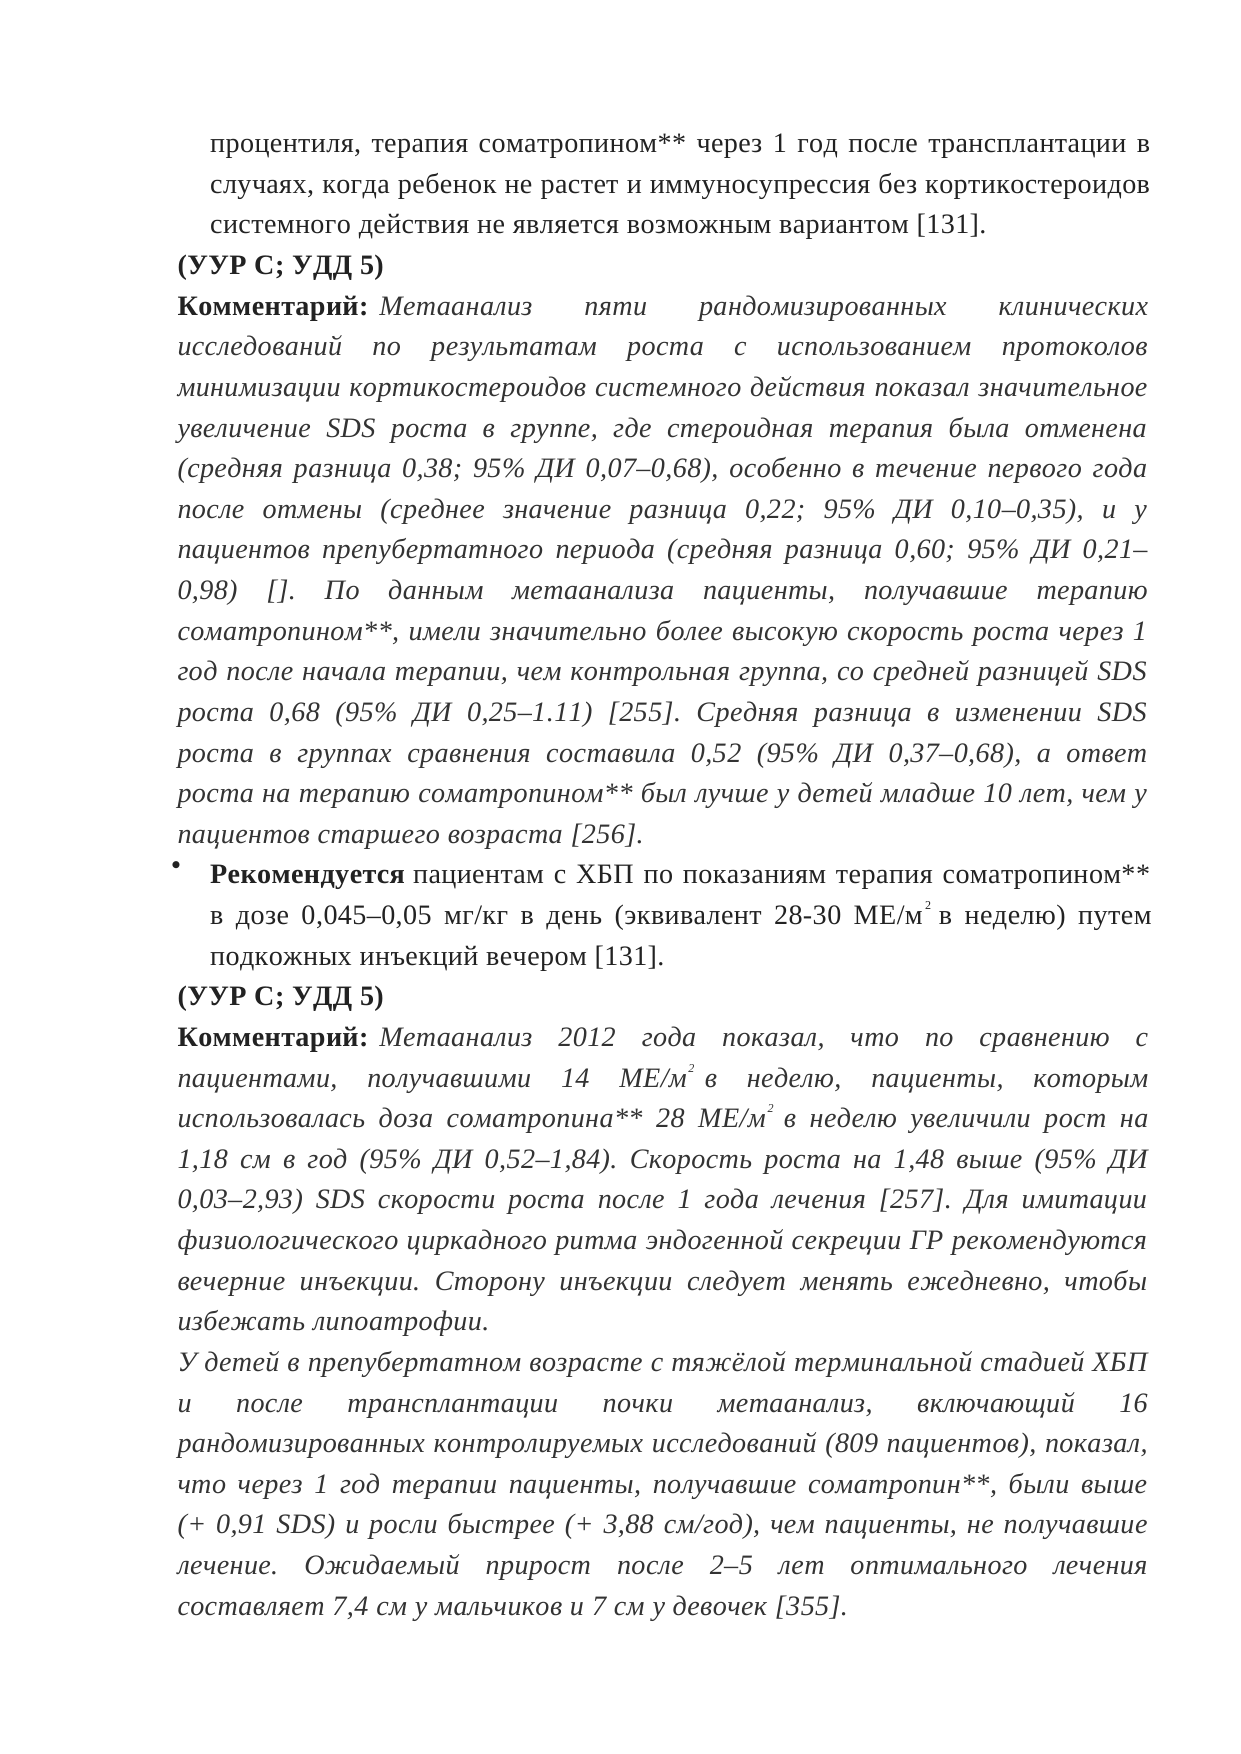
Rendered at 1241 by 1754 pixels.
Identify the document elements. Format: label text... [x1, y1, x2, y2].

text Комментарий: Метаанализ пяти рандомизированных клинических исследований по результатам роста с использованием протоколов минимизации кортикостероидов системного действия показал значительное увеличение SDS роста в группе, где стероидная терапия была отменена (средняя разница 0,38; 95% ДИ 0,07–0,68), особенно в течение первого года после отмены (среднее значение разница 0,22; 95% ДИ 0,10–0,35), и у пациентов препубертатного периода (средняя разница 0,60; 95% ДИ 0,21–0,98) []. По данным метаанализа пациенты, получавшие терапию соматропином**, имели значительно более высокую скорость роста через 1 год после начала терапии, чем контрольная группа, со средней разницей SDS роста 0,68 (95% ДИ 0,25–1.11) [255]. Средняя разница в изменении SDS роста в группах сравнения составила 0,52 (95% ДИ 0,37–0,68), а ответ роста на терапию соматропином** был лучше у детей младше 10 лет, чем у пациентов старшего возраста [256]. [177, 281, 1152, 849]
text (УУР С; УДД 5) [177, 971, 1152, 1012]
text У детей в препубертатном возрасте с тяжёлой терминальной стадией ХБП и после трансплантации почки метаанализ, включающий 16 рандомизированных контролируемых исследований (809 пациентов), показал, что через 1 год терапии пациенты, получавшие соматропин**, были выше (+ 0,91 SDS) и росли быстрее (+ 3,88 см/год), чем пациенты, не получавшие лечение. Ожидаемый прирост после 2–5 лет оптимального лечения составляет 7,4 см у мальчиков и 7 см у девочек [355]. [177, 1337, 1152, 1621]
text (УУР С; УДД 5) [177, 240, 1152, 281]
list Рекомендуется пациентам с ХБП по показаниям терапия соматропином** в дозе 0,045–0,05 мг/кг в день (эквивалент 28-30 МЕ/м2 в неделю) путем подкожных инъекций вечером [131]. [172, 849, 1152, 971]
text Комментарий: Метаанализ 2012 года показал, что по сравнению с пациентами, получавшими 14 МЕ/м2 в неделю, пациенты, которым использовалась доза соматропина** 28 МЕ/м2 в неделю увеличили рост на 1,18 см в год (95% ДИ 0,52–1,84). Скорость роста на 1,48 выше (95% ДИ 0,03–2,93) SDS скорости роста после 1 года лечения [257]. Для имитации физиологического циркадного ритма эндогенной секреции ГР рекомендуются вечерние инъекции. Сторону инъекции следует менять ежедневно, чтобы избежать липоатрофии. [177, 1012, 1152, 1337]
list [172, 118, 1152, 240]
